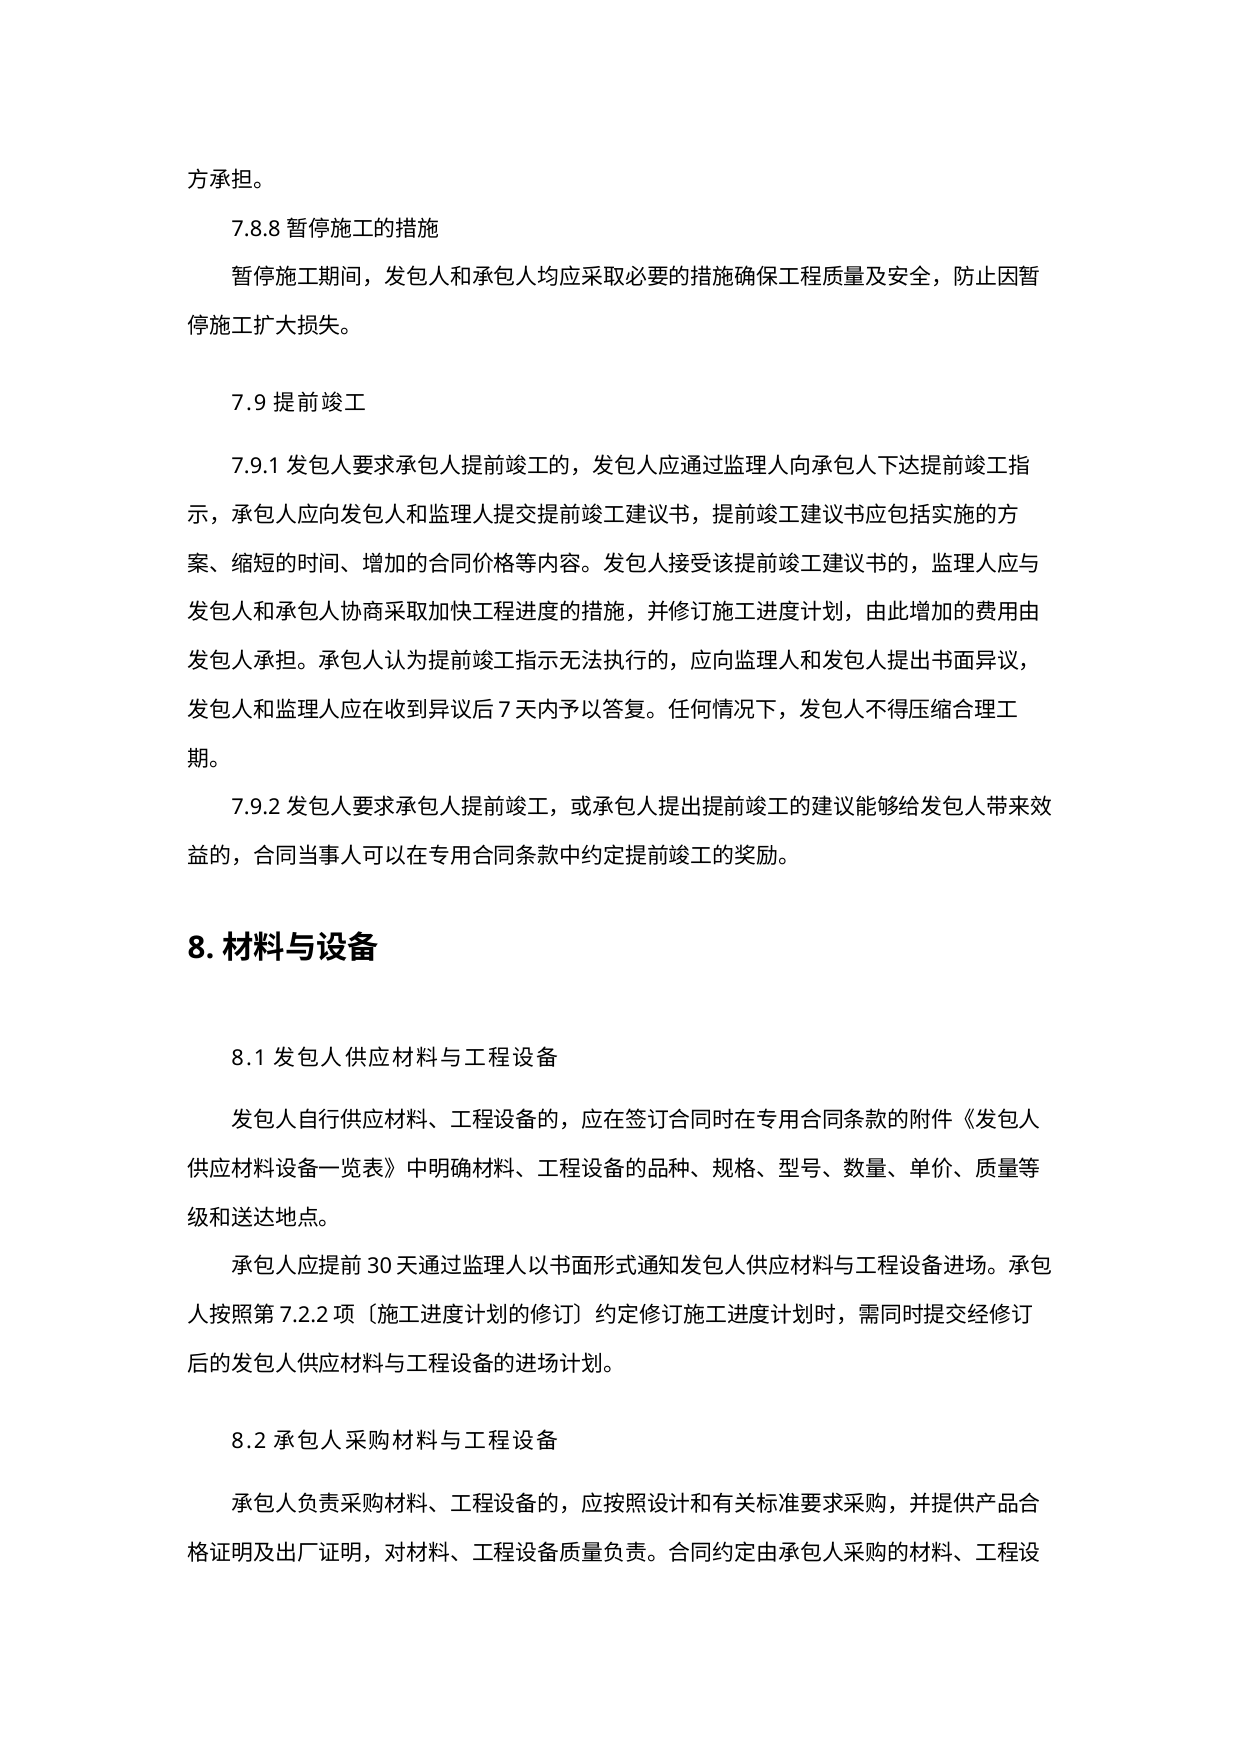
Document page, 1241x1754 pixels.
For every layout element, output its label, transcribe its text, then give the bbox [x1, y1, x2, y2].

subtitle 8. 材料与设备 [187, 913, 1053, 978]
text 发包人自行供应材料、工程设备的，应在签订合同时在专用合同条款的附件《发包人供应材料设备一览表》中明确材料、工程设备的品种、规格、型号、数量、单价、质量等级和送达地点。 [187, 1102, 1053, 1232]
subtitle 7.9提前竣工 [187, 385, 1053, 417]
text 7.9.1 发包人要求承包人提前竣工的，发包人应通过监理人向承包人下达提前竣工指示，承包人应向发包人和监理人提交提前竣工建议书，提前竣工建议书应包括实施的方案、缩短的时间、增加的合同价格等内容。发包人接受该提前竣工建议书的，监理人应与发包人和承包人协商采取加快工程进度的措施，并修订施工进度计划，由此增加的费用由发包人承担。承包人认为提前竣工指示无法执行的，应向监理人和发包人提出书面异议，发包人和监理人应在收到异议后7天内予以答复。任何情况下，发包人不得压缩合理工期。 [187, 448, 1053, 773]
text 暂停施工期间，发包人和承包人均应采取必要的措施确保工程质量及安全，防止因暂停施工扩大损失。 [187, 259, 1053, 340]
text 7.9.2 发包人要求承包人提前竣工，或承包人提出提前竣工的建议能够给发包人带来效益的，合同当事人可以在专用合同条款中约定提前竣工的奖励。 [187, 788, 1053, 870]
subtitle 8.2承包人采购材料与工程设备 [187, 1423, 1053, 1455]
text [187, 162, 1053, 194]
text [187, 1486, 1053, 1567]
text 7.8.8 暂停施工的措施 [187, 210, 1053, 243]
subtitle 8.1发包人供应材料与工程设备 [187, 1039, 1053, 1072]
text 承包人应提前30天通过监理人以书面形式通知发包人供应材料与工程设备进场。承包人按照第7.2.2项〔施工进度计划的修订〕约定修订施工进度计划时，需同时提交经修订后的发包人供应材料与工程设备的进场计划。 [187, 1248, 1053, 1378]
